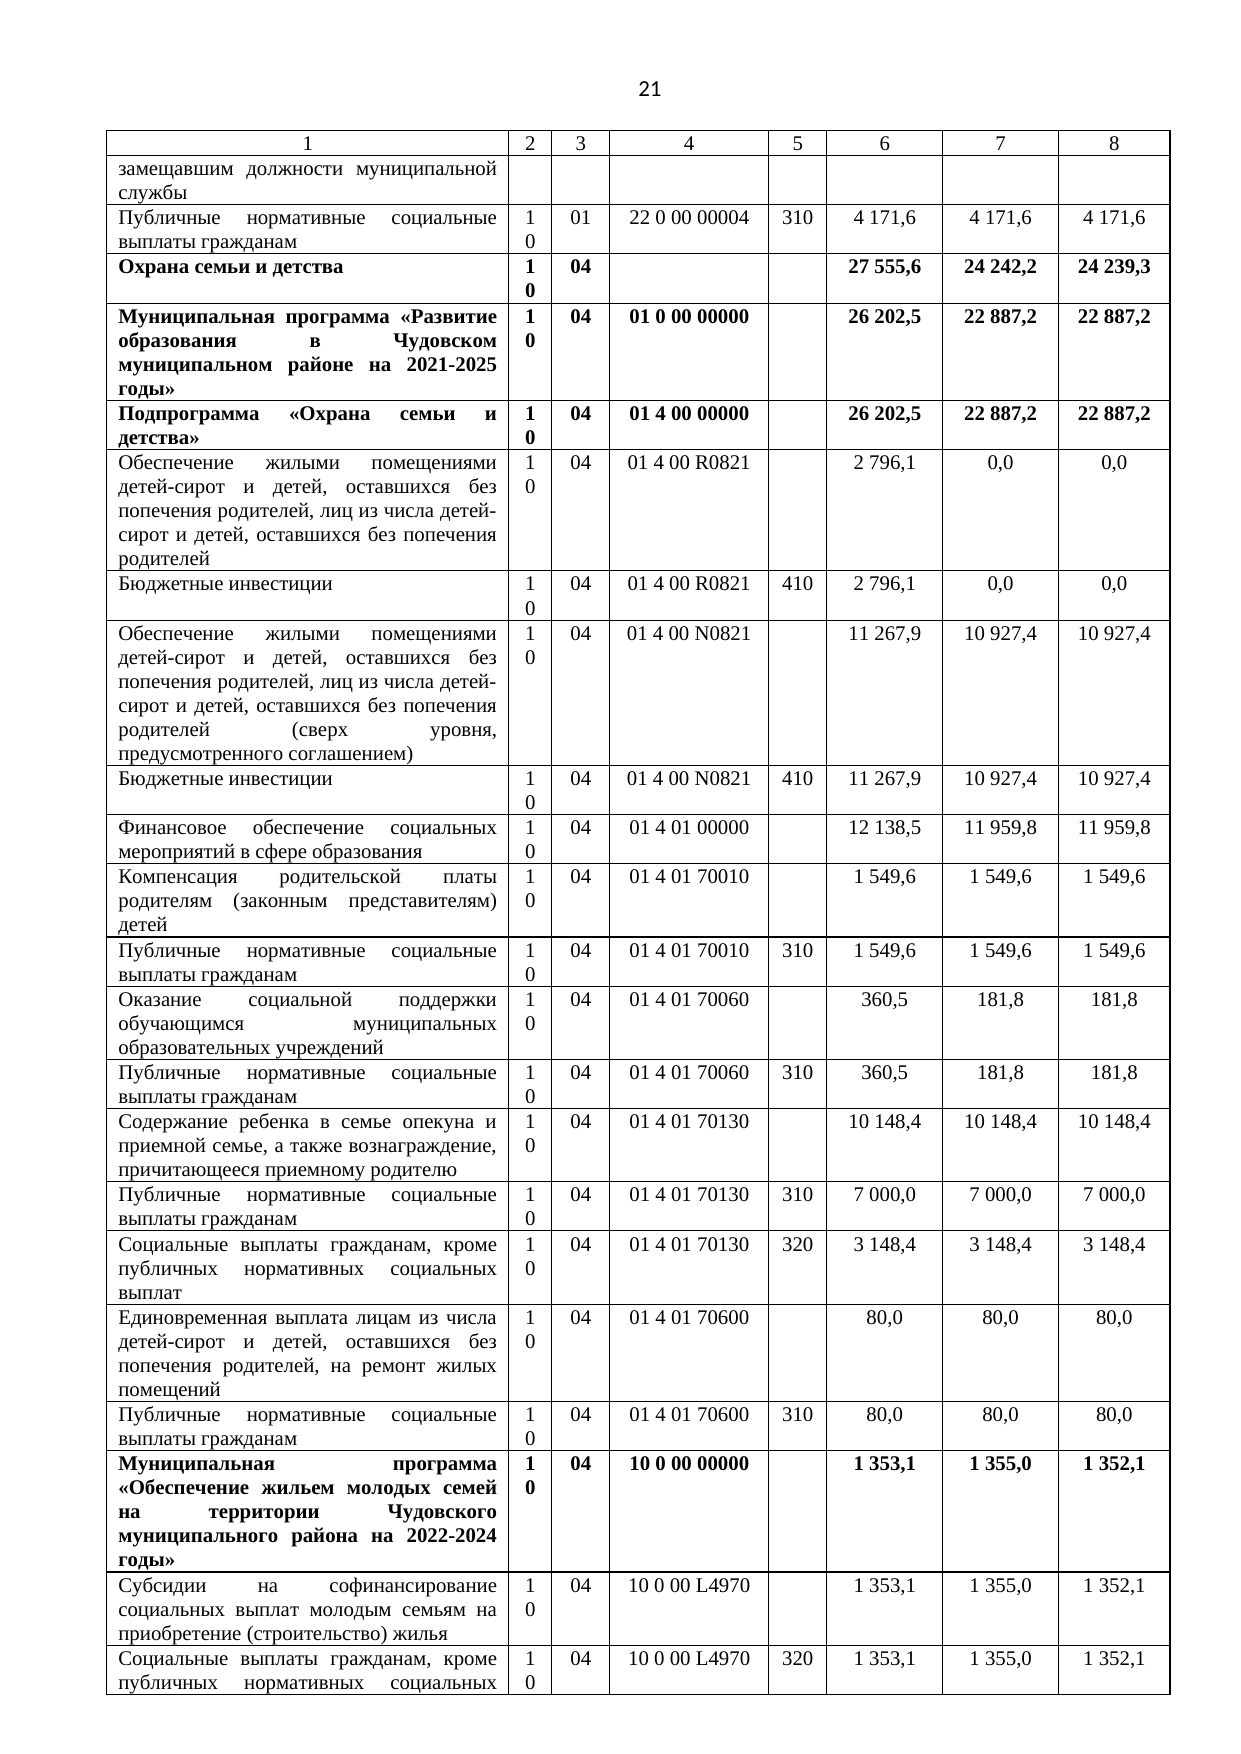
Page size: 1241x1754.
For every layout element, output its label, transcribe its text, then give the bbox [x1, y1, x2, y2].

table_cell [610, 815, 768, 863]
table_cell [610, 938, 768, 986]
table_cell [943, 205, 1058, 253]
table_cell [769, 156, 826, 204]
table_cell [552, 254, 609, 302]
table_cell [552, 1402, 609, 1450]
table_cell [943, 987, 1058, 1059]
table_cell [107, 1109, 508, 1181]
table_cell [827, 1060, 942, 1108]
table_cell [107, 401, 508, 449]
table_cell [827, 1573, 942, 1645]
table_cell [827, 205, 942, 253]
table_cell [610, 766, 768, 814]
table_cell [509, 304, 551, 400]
table_header 1 [107, 131, 508, 155]
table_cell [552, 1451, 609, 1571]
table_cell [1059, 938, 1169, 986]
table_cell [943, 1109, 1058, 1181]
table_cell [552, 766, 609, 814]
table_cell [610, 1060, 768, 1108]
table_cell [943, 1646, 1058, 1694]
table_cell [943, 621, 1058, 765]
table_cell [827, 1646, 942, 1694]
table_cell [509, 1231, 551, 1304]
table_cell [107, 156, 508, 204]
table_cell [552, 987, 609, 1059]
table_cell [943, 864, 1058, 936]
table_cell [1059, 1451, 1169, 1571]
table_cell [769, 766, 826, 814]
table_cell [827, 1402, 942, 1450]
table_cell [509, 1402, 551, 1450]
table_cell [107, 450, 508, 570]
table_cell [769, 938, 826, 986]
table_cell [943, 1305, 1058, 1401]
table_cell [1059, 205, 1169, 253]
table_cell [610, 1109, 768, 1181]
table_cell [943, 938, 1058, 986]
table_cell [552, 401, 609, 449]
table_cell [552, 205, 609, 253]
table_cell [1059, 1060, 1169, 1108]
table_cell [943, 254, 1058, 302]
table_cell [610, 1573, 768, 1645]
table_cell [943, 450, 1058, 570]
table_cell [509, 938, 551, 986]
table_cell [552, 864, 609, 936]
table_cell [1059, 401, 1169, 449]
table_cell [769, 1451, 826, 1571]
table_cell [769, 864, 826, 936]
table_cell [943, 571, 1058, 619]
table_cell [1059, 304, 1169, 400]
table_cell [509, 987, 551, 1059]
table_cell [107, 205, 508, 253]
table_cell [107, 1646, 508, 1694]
table_header 3 [552, 131, 609, 155]
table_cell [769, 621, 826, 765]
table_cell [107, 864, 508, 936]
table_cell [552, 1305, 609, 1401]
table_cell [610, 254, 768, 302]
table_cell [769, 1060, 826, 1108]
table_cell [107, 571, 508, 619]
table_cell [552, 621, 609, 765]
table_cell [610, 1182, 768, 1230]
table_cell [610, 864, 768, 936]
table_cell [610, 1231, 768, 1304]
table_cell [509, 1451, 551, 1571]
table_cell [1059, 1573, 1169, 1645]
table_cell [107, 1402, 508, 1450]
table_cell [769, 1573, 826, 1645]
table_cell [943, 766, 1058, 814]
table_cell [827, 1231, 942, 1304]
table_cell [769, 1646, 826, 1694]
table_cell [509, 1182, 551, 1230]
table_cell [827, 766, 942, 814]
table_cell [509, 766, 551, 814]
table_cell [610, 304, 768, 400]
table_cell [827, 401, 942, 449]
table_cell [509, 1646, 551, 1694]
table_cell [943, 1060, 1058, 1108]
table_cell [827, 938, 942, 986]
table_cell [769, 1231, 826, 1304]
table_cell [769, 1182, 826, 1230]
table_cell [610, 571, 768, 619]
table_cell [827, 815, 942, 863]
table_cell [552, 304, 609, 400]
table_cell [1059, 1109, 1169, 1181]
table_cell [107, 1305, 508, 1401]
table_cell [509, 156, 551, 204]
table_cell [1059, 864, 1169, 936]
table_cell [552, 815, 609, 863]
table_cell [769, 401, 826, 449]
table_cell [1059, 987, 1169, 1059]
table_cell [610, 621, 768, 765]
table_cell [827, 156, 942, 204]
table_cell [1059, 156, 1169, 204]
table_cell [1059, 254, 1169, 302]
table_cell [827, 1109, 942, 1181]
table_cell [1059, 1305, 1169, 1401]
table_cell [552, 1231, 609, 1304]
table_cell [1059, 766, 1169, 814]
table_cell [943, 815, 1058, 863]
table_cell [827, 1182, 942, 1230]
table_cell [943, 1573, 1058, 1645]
table_header 7 [943, 131, 1058, 155]
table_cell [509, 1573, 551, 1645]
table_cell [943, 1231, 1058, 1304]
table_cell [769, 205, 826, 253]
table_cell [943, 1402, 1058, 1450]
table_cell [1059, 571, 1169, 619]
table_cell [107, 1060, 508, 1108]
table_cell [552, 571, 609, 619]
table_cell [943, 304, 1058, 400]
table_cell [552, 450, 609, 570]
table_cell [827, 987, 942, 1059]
table_header 4 [610, 131, 768, 155]
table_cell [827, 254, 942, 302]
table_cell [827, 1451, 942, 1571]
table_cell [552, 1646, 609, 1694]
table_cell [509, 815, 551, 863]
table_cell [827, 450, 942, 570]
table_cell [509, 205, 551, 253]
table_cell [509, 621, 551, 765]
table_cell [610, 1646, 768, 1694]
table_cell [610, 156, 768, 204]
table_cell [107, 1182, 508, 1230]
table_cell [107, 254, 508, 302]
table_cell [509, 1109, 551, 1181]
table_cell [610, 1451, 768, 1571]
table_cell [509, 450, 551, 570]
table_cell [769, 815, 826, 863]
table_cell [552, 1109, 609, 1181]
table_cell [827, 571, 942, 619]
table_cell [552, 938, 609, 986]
table_header 8 [1059, 131, 1169, 155]
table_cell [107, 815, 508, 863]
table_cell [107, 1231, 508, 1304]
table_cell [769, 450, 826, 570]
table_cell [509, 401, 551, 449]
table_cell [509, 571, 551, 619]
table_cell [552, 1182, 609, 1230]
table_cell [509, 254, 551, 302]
table_header 6 [827, 131, 942, 155]
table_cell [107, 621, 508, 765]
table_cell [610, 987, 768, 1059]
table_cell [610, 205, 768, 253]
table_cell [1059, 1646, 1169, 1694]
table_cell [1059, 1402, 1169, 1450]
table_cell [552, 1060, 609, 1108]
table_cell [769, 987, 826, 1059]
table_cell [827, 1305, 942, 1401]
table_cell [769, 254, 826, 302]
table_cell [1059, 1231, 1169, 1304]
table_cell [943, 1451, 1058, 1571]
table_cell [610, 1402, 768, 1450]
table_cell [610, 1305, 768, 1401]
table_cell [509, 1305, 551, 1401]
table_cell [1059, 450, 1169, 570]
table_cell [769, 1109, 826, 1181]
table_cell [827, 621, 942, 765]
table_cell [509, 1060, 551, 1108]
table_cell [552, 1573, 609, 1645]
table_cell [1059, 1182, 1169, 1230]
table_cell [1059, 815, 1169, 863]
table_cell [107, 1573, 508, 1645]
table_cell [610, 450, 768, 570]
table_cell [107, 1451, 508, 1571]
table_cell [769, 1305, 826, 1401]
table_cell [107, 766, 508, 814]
table_header 2 [509, 131, 551, 155]
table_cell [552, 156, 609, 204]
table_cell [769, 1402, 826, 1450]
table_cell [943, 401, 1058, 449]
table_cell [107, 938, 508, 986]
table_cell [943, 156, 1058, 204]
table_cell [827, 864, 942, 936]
table_header 5 [769, 131, 826, 155]
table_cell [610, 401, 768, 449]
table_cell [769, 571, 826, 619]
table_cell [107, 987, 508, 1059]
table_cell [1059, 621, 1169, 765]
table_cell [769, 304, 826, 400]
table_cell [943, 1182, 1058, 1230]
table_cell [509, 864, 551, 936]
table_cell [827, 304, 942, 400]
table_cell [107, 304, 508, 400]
